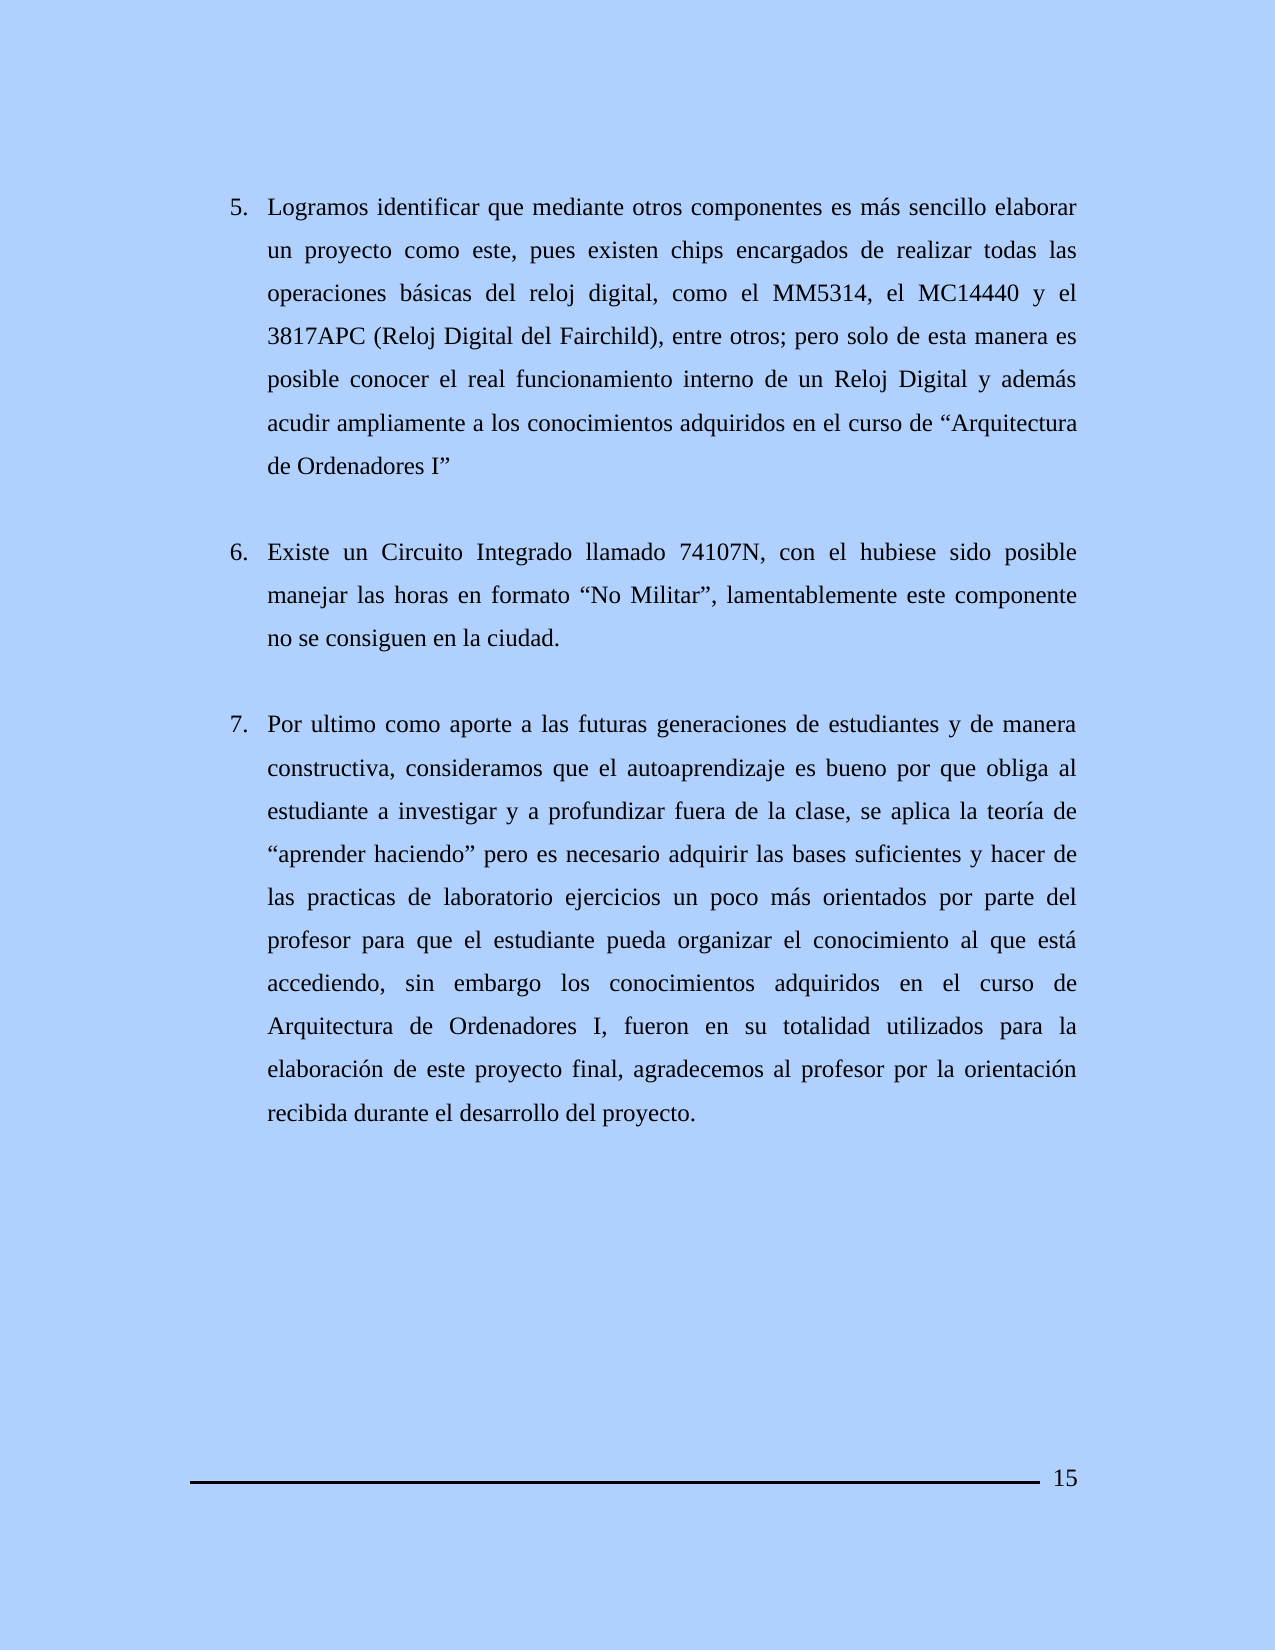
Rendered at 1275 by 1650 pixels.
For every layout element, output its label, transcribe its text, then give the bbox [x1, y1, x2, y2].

list Por ultimo como aporte a las futuras generaciones de estudiantes y de manera constructiva, consideramos que el autoaprendizaje es bueno por que obliga al estudiante a investigar y a profundizar fuera de la clase, se aplica la teoría de “aprender haciendo” pero es necesario adquirir las bases suficientes y hacer de las practicas de laboratorio ejercicios un poco más orientados por parte del profesor para que el estudiante pueda organizar el conocimiento al que está accediendo, sin embargo los conocimientos adquiridos en el curso de Arquitectura de Ordenadores I, fueron en su totalidad utilizados para la elaboración de este proyecto final, agradecemos al profesor por la orientación recibida durante el desarrollo del proyecto. [229, 709, 1078, 1126]
list Existe un Circuito Integrado llamado 74107N, con el hubiese sido posible manejar las horas en formato “No Militar”, lamentablemente este componente no se consiguen en la ciudad. [229, 537, 1078, 652]
list Logramos identificar que mediante otros componentes es más sencillo elaborar un proyecto como este, pues existen chips encargados de realizar todas las operaciones básicas del reloj digital, como el MM5314, el MC14440 y el 3817APC (Reloj Digital del Fairchild), entre otros; pero solo de esta manera es posible conocer el real funcionamiento interno de un Reloj Digital y además acudir ampliamente a los conocimientos adquiridos en el curso de “Arquitectura de Ordenadores I” [229, 192, 1078, 479]
